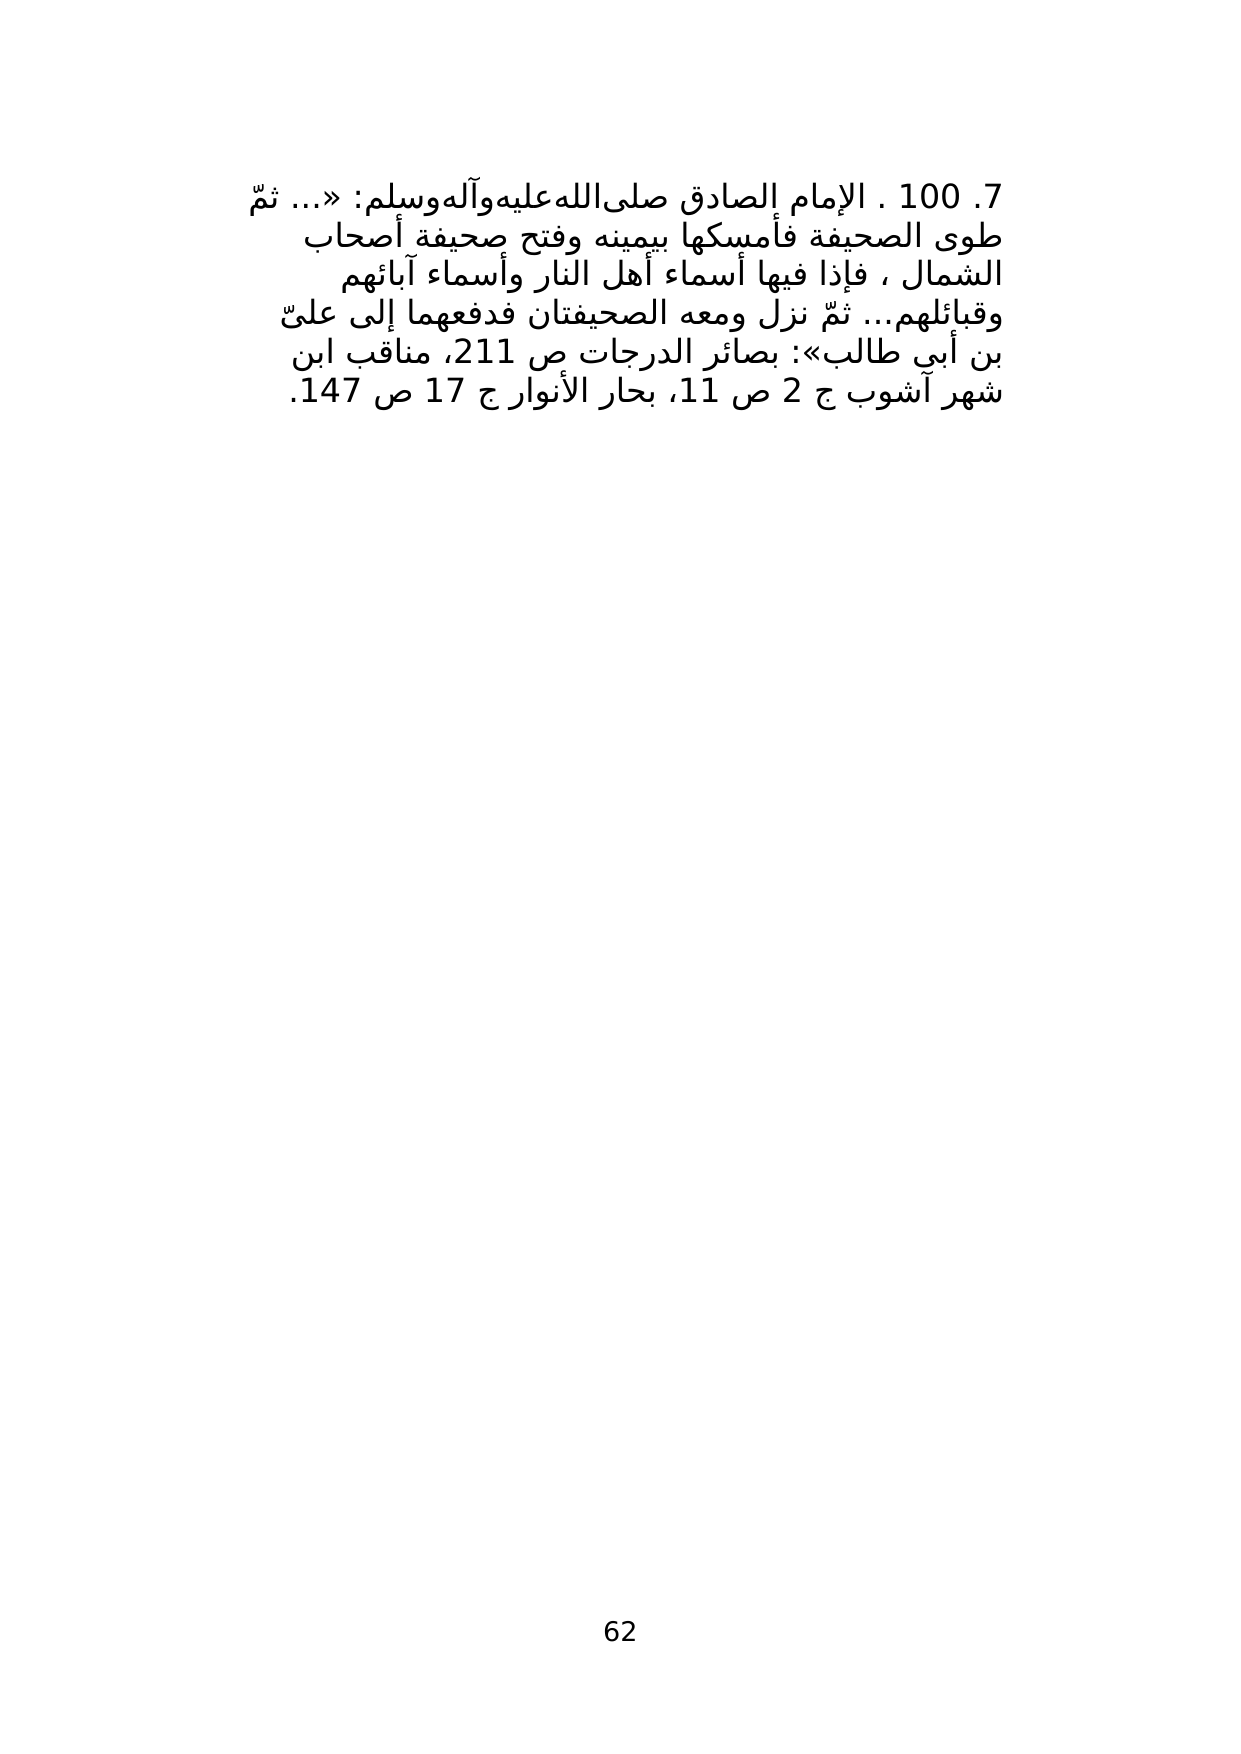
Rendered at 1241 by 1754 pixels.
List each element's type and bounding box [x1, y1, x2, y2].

text [236, 177, 1004, 410]
